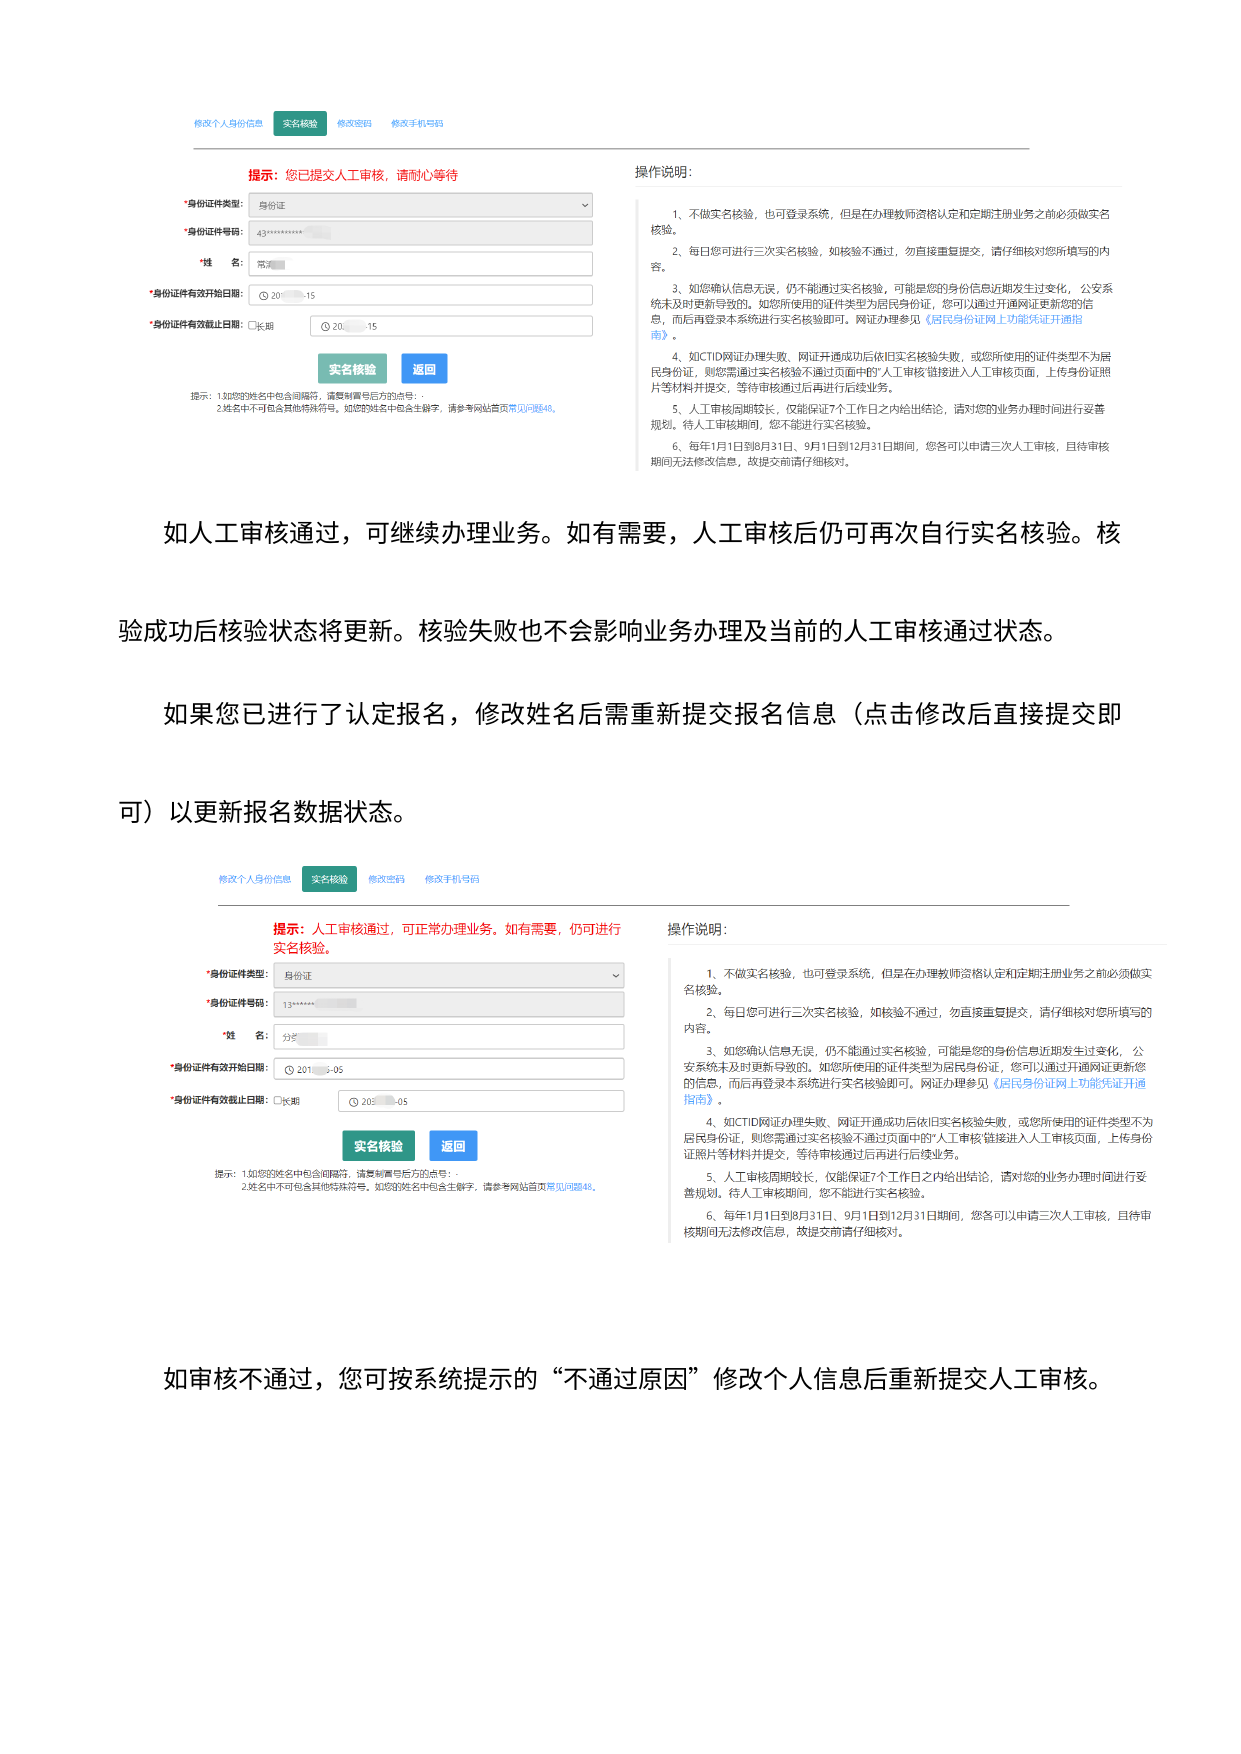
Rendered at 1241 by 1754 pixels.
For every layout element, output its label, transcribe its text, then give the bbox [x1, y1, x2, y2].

text 如果您已进行了认定报名，修改姓名后需重新提交报名信息（点击修改后直接提交即可）以更新报名数据状态。 [118, 680, 1122, 843]
text 如审核不通过，您可按系统提示的“不通过原因”修改个人信息后重新提交人工审核。 [118, 1345, 1122, 1410]
text 如人工审核通过，可继续办理业务。如有需要，人工审核后仍可再次自行实名核验。核验成功后核验状态将更新。核验失败也不会影响业务办理及当前的人工审核通过状态。 [118, 499, 1122, 662]
picture [118, 97, 1123, 471]
picture [163, 860, 1168, 1243]
